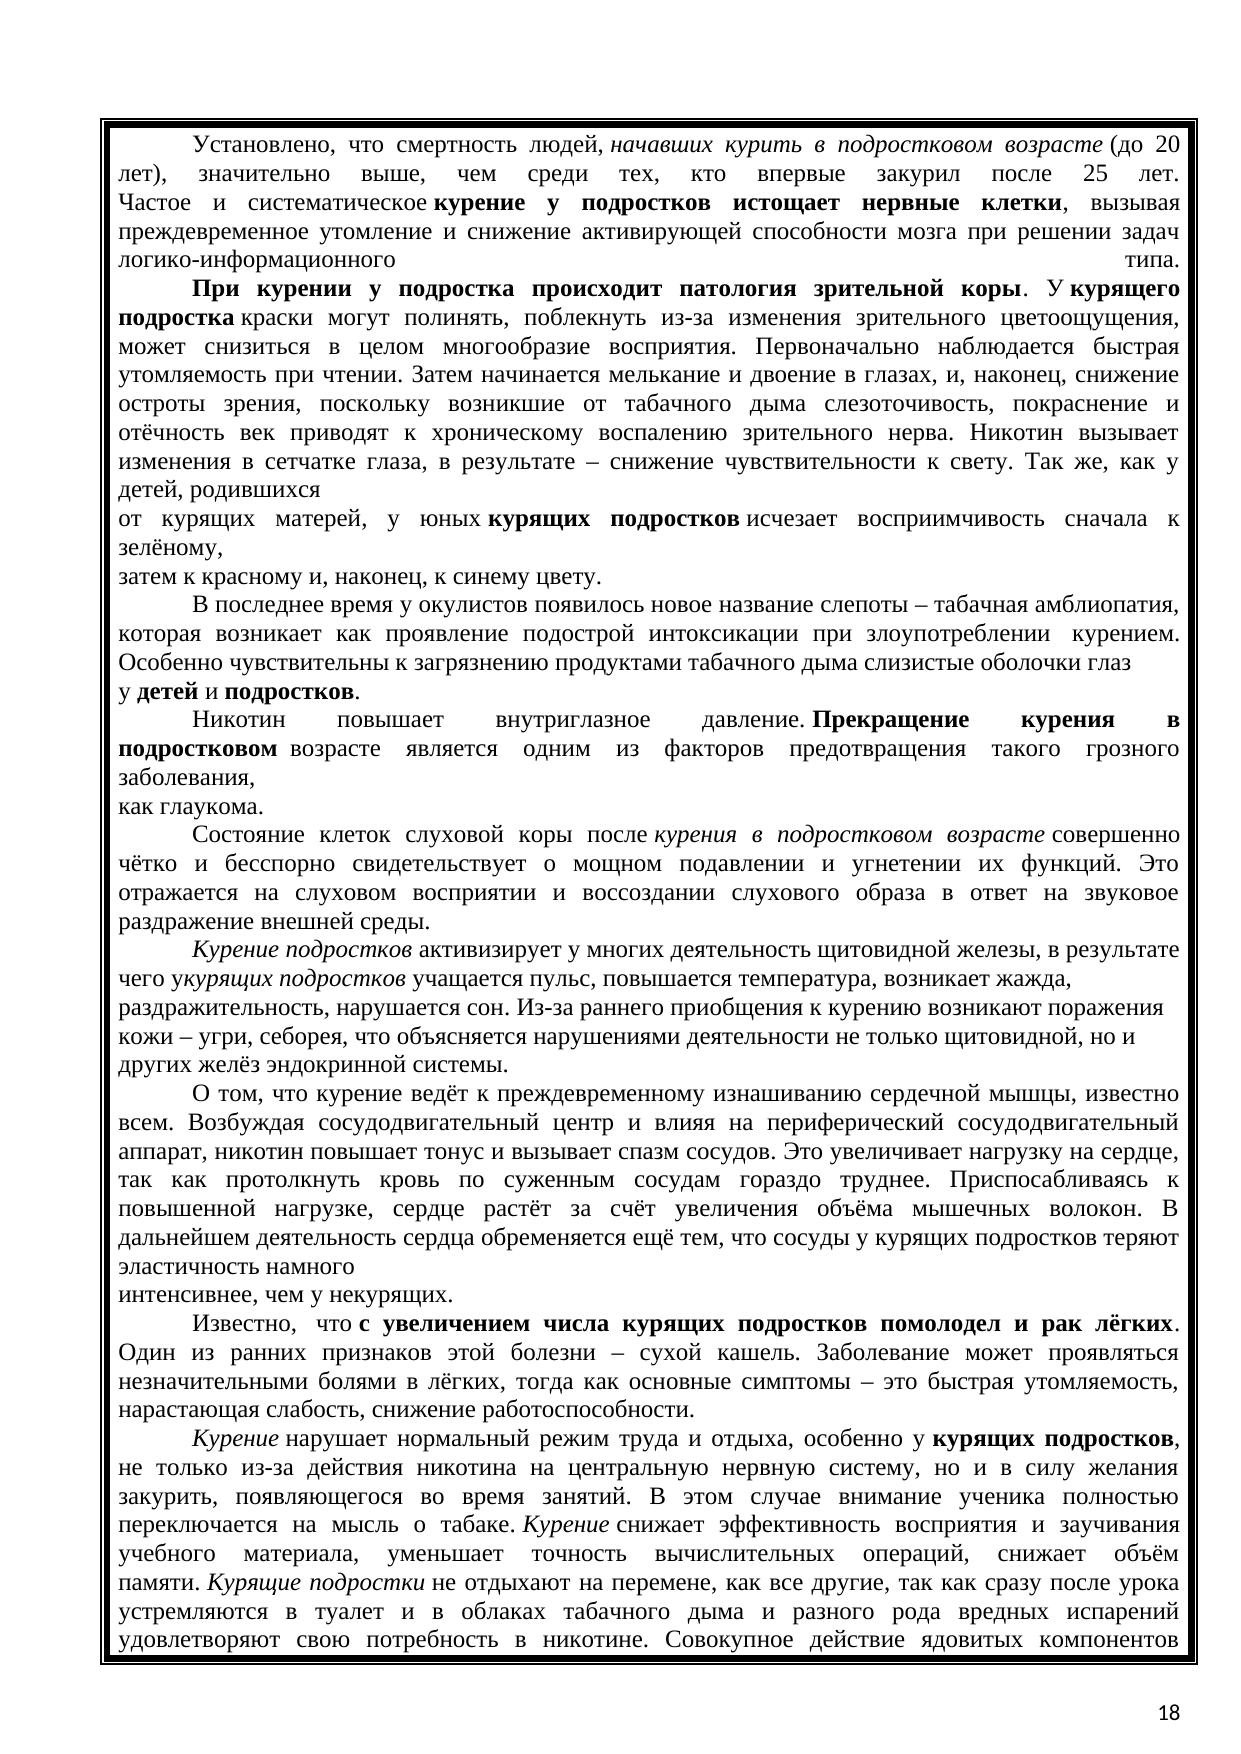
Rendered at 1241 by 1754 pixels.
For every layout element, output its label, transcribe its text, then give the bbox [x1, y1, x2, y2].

text О том, что курение ведёт к преждевременному изнашиванию сердечной мышцы, известно всем. Возбуждая сосудодвигательный центр и влияя на периферический сосудодвигательный аппарат, никотин повышает тонус и вызывает спазм сосудов. Это увеличивает нагрузку на сердце, так как протолкнуть кровь по суженным сосудам гораздо труднее. Приспосабливаясь к повышенной нагрузке, сердце растёт за счёт увеличения объёма мышечных волокон. В дальнейшем деятельность сердца обременяется ещё тем, что сосуды у курящих подростков теряют эластичность намного [118, 1078, 1180, 1279]
text Известно, что с увеличением числа курящих подростков помолодел и рак лёгких. Один из ранних признаков этой болезни – сухой кашель. Заболевание может проявляться незначительными болями в лёгких, тогда как основные симптомы – это быстрая утомляемость, нарастающая слабость, снижение работоспособности. [118, 1308, 1180, 1412]
text у детей и подростков. [118, 676, 1180, 704]
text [110, 1412, 1188, 1655]
text Состояние клеток слуховой коры после курения в подростковом возрасте совершенно чётко и бесспорно свидетельствует о мощном подавлении и угнетении их функций. Это отражается на слуховом восприятии и воссоздании слухового образа в ответ на звуковое раздражение внешней среды. [118, 819, 1180, 934]
text других желёз эндокринной системы. [118, 1049, 1180, 1078]
text В последнее время у окулистов появилось новое название слепоты – табачная амблиопатия, которая возникает как проявление подострой интоксикации при злоупотреблении курением. Особенно чувствительны к загрязнению продуктами табачного дыма слизистые оболочки глаз [118, 589, 1180, 676]
text кожи – угри, себорея, что объясняется нарушениями деятельности не только щитовидной, но и [118, 1021, 1180, 1049]
text Установлено, что смертность людей, начавших курить в подростковом возрасте (до 20 лет), значительно выше, чем среди тех, кто впервые закурил после 25 лет. Частое и систематическое курение у подростков истощает нервные клетки, вызывая преждевременное утомление и снижение активирующей способности мозга при решении задач логико-информационного типа. При курении у подростка происходит патология зрительной коры. У курящего подростка краски могут полинять, поблекнуть из-за изменения зрительного цветоощущения, может снизиться в целом многообразие восприятия. Первоначально наблюдается быстрая утомляемость при чтении. Затем начинается мелькание и двоение в глазах, и, наконец, снижение остроты зрения, поскольку возникшие от табачного дыма слезоточивость, покраснение и отёчность век приводят к хроническому воспалению зрительного нерва. Никотин вызывает изменения в сетчатке глаза, в результате – снижение чувствительности к свету. Так же, как у детей, родившихся [110, 128, 1188, 503]
text от курящих матерей, у юных курящих подростков исчезает восприимчивость сначала к зелёному, [118, 503, 1180, 561]
text раздражительность, нарушается сон. Из-за раннего приобщения к курению возникают поражения [118, 992, 1180, 1021]
text Курение подростков активизирует у многих деятельность щитовидной железы, в результате чего укурящих подростков учащается пульс, повышается температура, возникает жажда, [118, 934, 1180, 992]
text затем к красному и, наконец, к синему цвету. [118, 561, 1180, 589]
text как глаукома. [118, 791, 1180, 819]
text Никотин повышает внутриглазное давление. Прекращение курения в подростковом возрасте является одним из факторов предотвращения такого грозного заболевания, [118, 704, 1180, 791]
text интенсивнее, чем у некурящих. [118, 1279, 1180, 1308]
